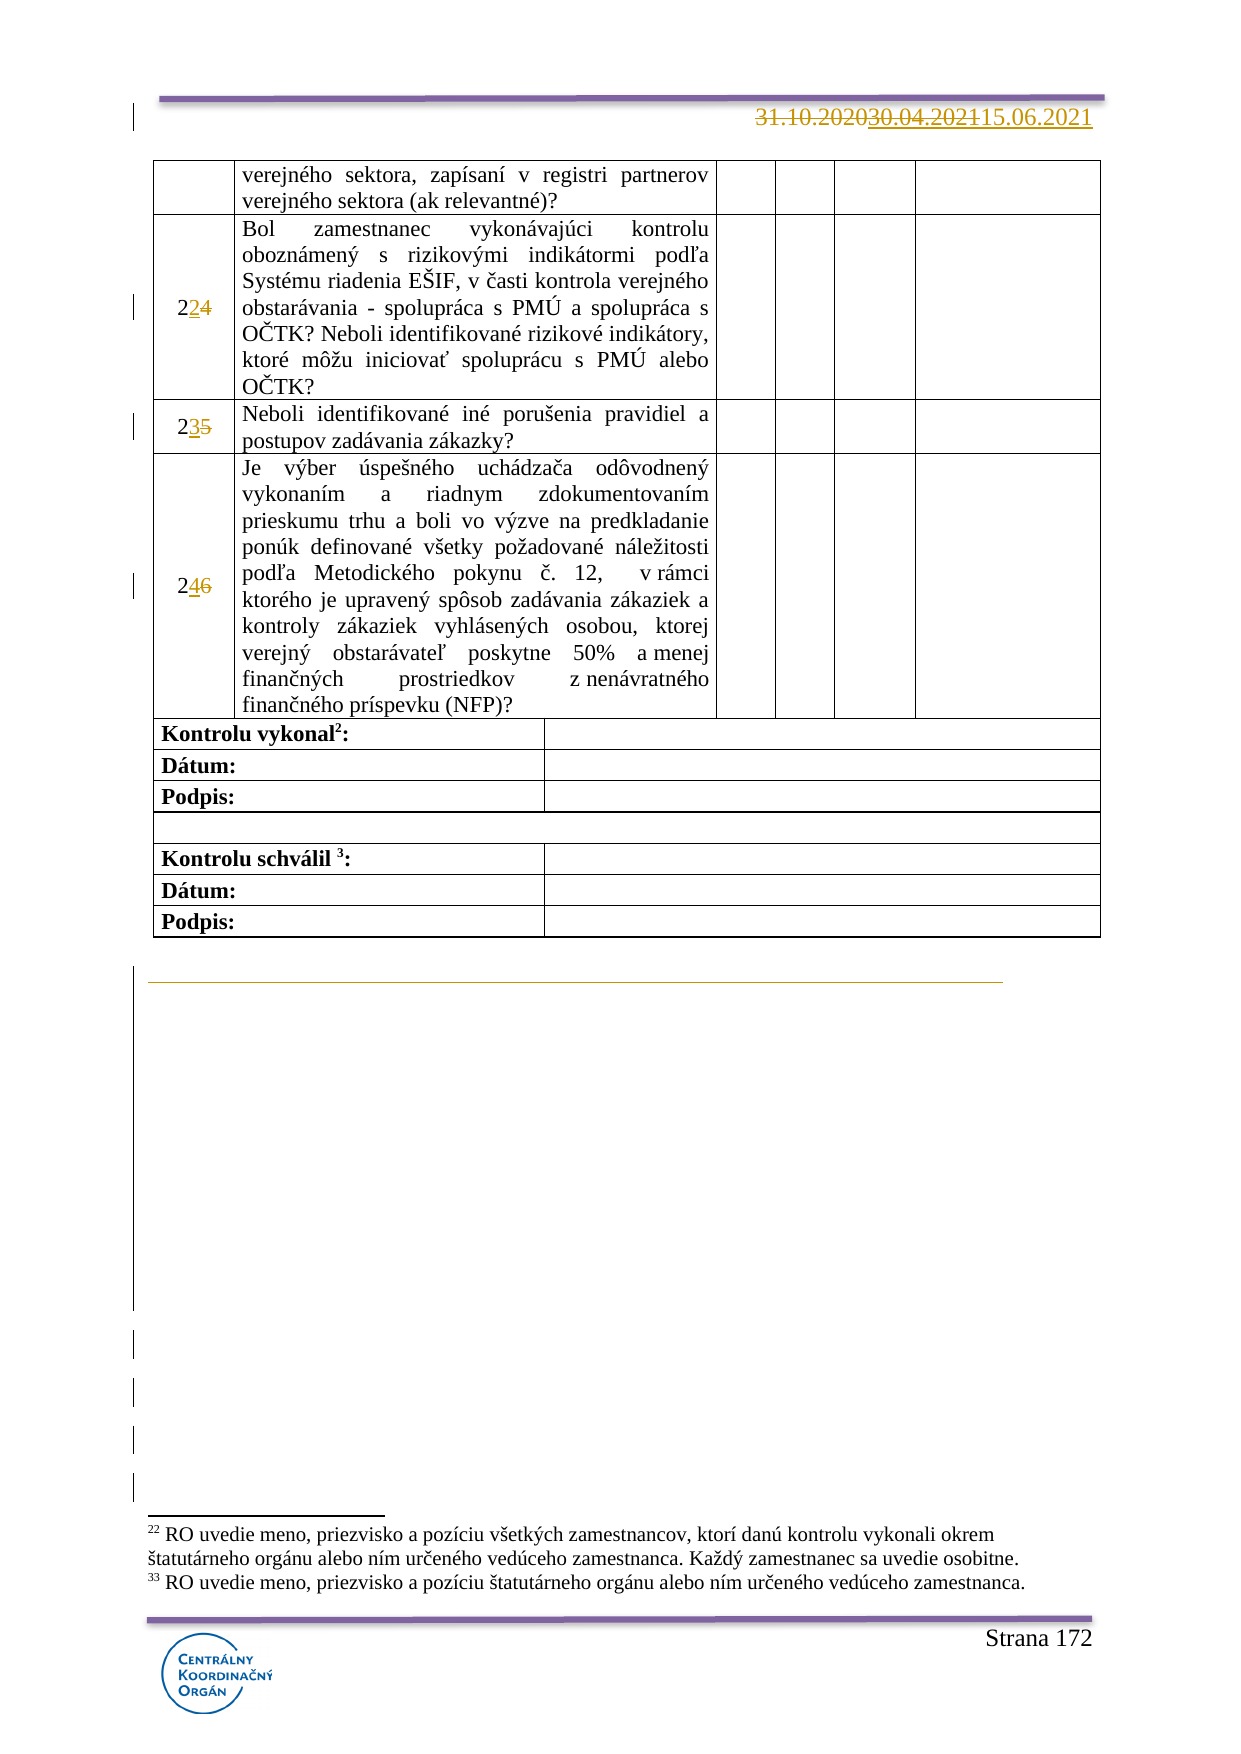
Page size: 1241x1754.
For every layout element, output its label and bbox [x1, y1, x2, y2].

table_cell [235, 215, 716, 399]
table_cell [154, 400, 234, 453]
picture [159, 1631, 272, 1713]
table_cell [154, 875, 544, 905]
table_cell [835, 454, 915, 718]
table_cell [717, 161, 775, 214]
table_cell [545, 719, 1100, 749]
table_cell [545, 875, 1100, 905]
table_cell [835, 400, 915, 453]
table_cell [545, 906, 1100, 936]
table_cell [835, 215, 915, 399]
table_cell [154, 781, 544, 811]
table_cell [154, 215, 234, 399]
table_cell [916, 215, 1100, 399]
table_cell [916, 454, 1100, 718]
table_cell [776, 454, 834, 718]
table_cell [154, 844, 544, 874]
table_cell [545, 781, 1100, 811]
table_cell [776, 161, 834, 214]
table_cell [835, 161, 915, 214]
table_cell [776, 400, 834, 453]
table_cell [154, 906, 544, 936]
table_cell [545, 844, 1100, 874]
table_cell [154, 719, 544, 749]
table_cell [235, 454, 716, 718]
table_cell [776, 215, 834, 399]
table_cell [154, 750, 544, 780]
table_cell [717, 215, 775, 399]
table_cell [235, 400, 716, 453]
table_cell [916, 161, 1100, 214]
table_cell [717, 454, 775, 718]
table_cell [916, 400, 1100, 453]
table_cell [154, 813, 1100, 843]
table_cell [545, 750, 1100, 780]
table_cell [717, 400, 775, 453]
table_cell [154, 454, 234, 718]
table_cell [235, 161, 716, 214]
